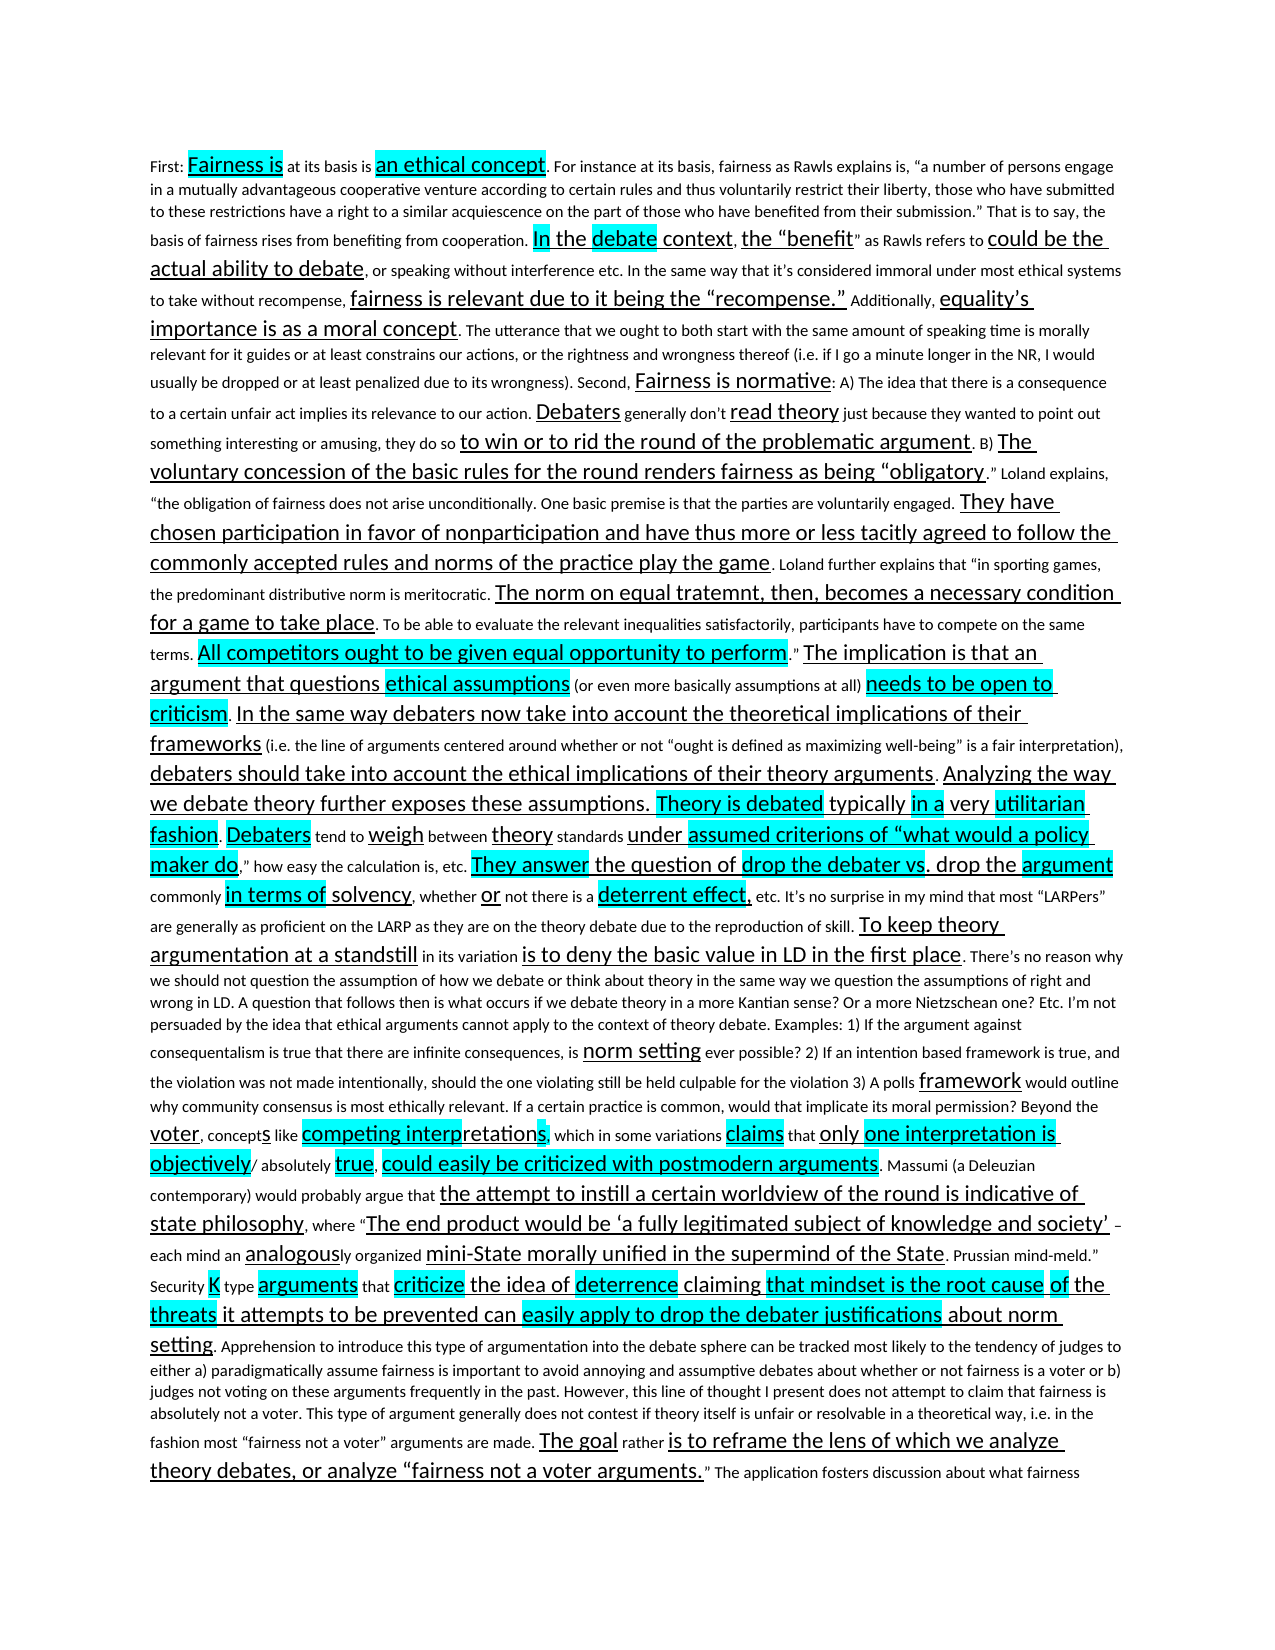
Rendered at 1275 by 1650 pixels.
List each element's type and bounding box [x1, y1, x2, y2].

text [150, 150, 1125, 1484]
